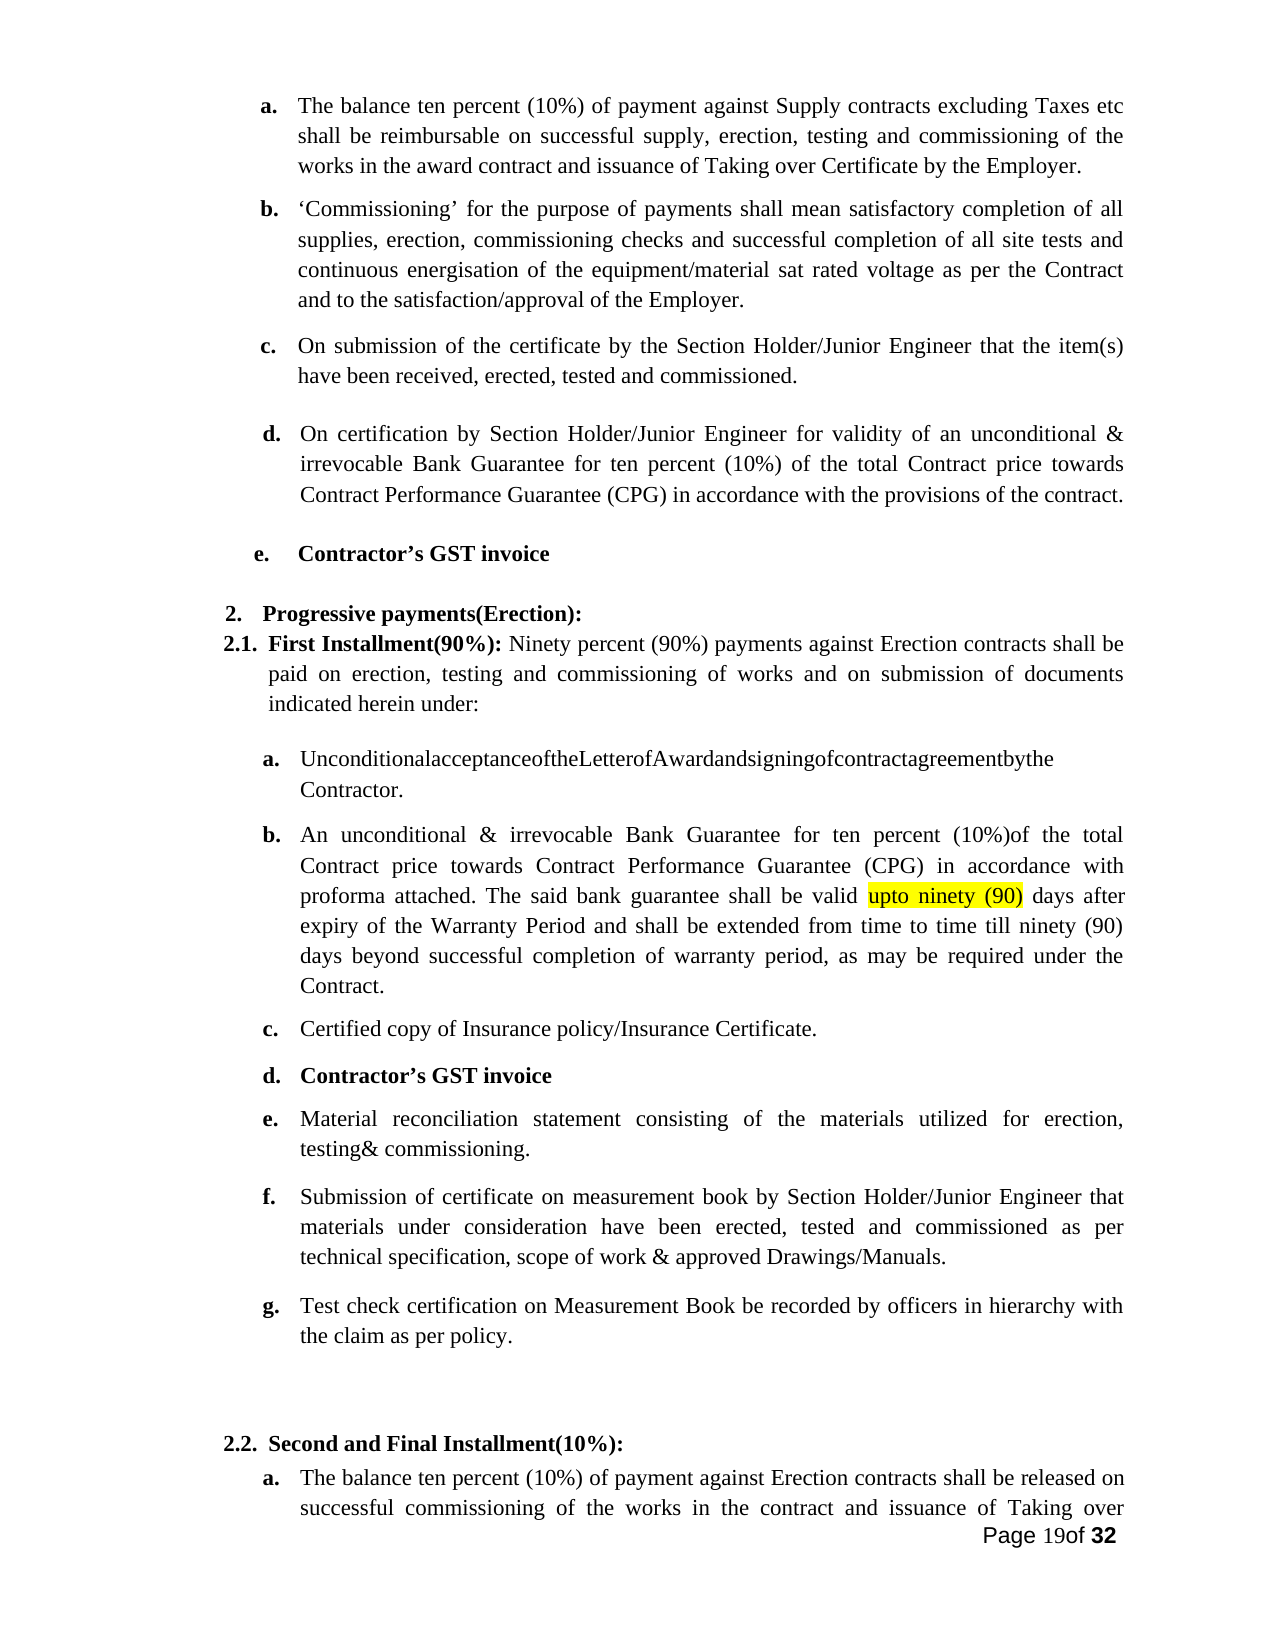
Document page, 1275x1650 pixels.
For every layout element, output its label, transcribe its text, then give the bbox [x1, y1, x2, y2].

list The balance ten percent (10%) of payment against Supply contracts excluding Taxes etc shall be reimbursable on successful supply, erection, testing and commissioning of the works in the award contract and issuance of Taking over Certificate by the Employer. [260, 92, 1125, 179]
list ‘Commissioning’ for the purpose of payments shall mean satisfactory completion of all supplies, erection, commissioning checks and successful completion of all site tests and continuous energisation of the equipment/material sat rated voltage as per the Contract and to the satisfaction/approval of the Employer. [260, 196, 1125, 312]
list On certification by Section Holder/Junior Engineer for validity of an unconditional & irrevocable Bank Guarantee for ten percent (10%) of the total Contract price towards Contract Performance Guarantee (CPG) in accordance with the provisions of the contract. [262, 420, 1126, 507]
list On submission of the certificate by the Section Holder/Junior Engineer that the item(s) have been received, erected, tested and commissioned. [260, 332, 1125, 388]
list Progressive payments(Erection): [225, 600, 1225, 626]
list Submission of certificate on measurement book by Section Holder/Junior Engineer that materials under consideration have been erected, tested and commissioned as per technical specification, scope of work & approved Drawings/Manuals. [262, 1183, 1126, 1270]
subtitle Second and Final Installment(10%): [223, 1430, 1225, 1457]
subtitle Contractor’s GST invoice [253, 540, 1225, 566]
list Certified copy of Insurance policy/Insurance Certificate. [262, 1015, 1225, 1042]
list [262, 1464, 1126, 1521]
list Material reconciliation statement consisting of the materials utilized for erection, testing& commissioning. [262, 1105, 1125, 1161]
list UnconditionalacceptanceoftheLetterofAwardandsigningofcontractagreementbythe Contractor. [262, 745, 1125, 802]
list First Installment(90%): Ninety percent (90%) payments against Erection contracts shall be paid on erection, testing and commissioning of works and on submission of documents indicated herein under: [223, 630, 1125, 717]
list An unconditional & irrevocable Bank Guarantee for ten percent (10%)of the total Contract price towards Contract Performance Guarantee (CPG) in accordance with proforma attached. The said bank guarantee shall be valid upto ninety (90) days after expiry of the Warranty Period and shall be extended from time to time till ninety (90) days beyond successful completion of warranty period, as may be required under the Contract. [262, 821, 1125, 999]
list Test check certification on Measurement Book be recorded by officers in hierarchy with the claim as per policy. [262, 1292, 1125, 1348]
subtitle Contractor’s GST invoice [262, 1062, 1225, 1088]
